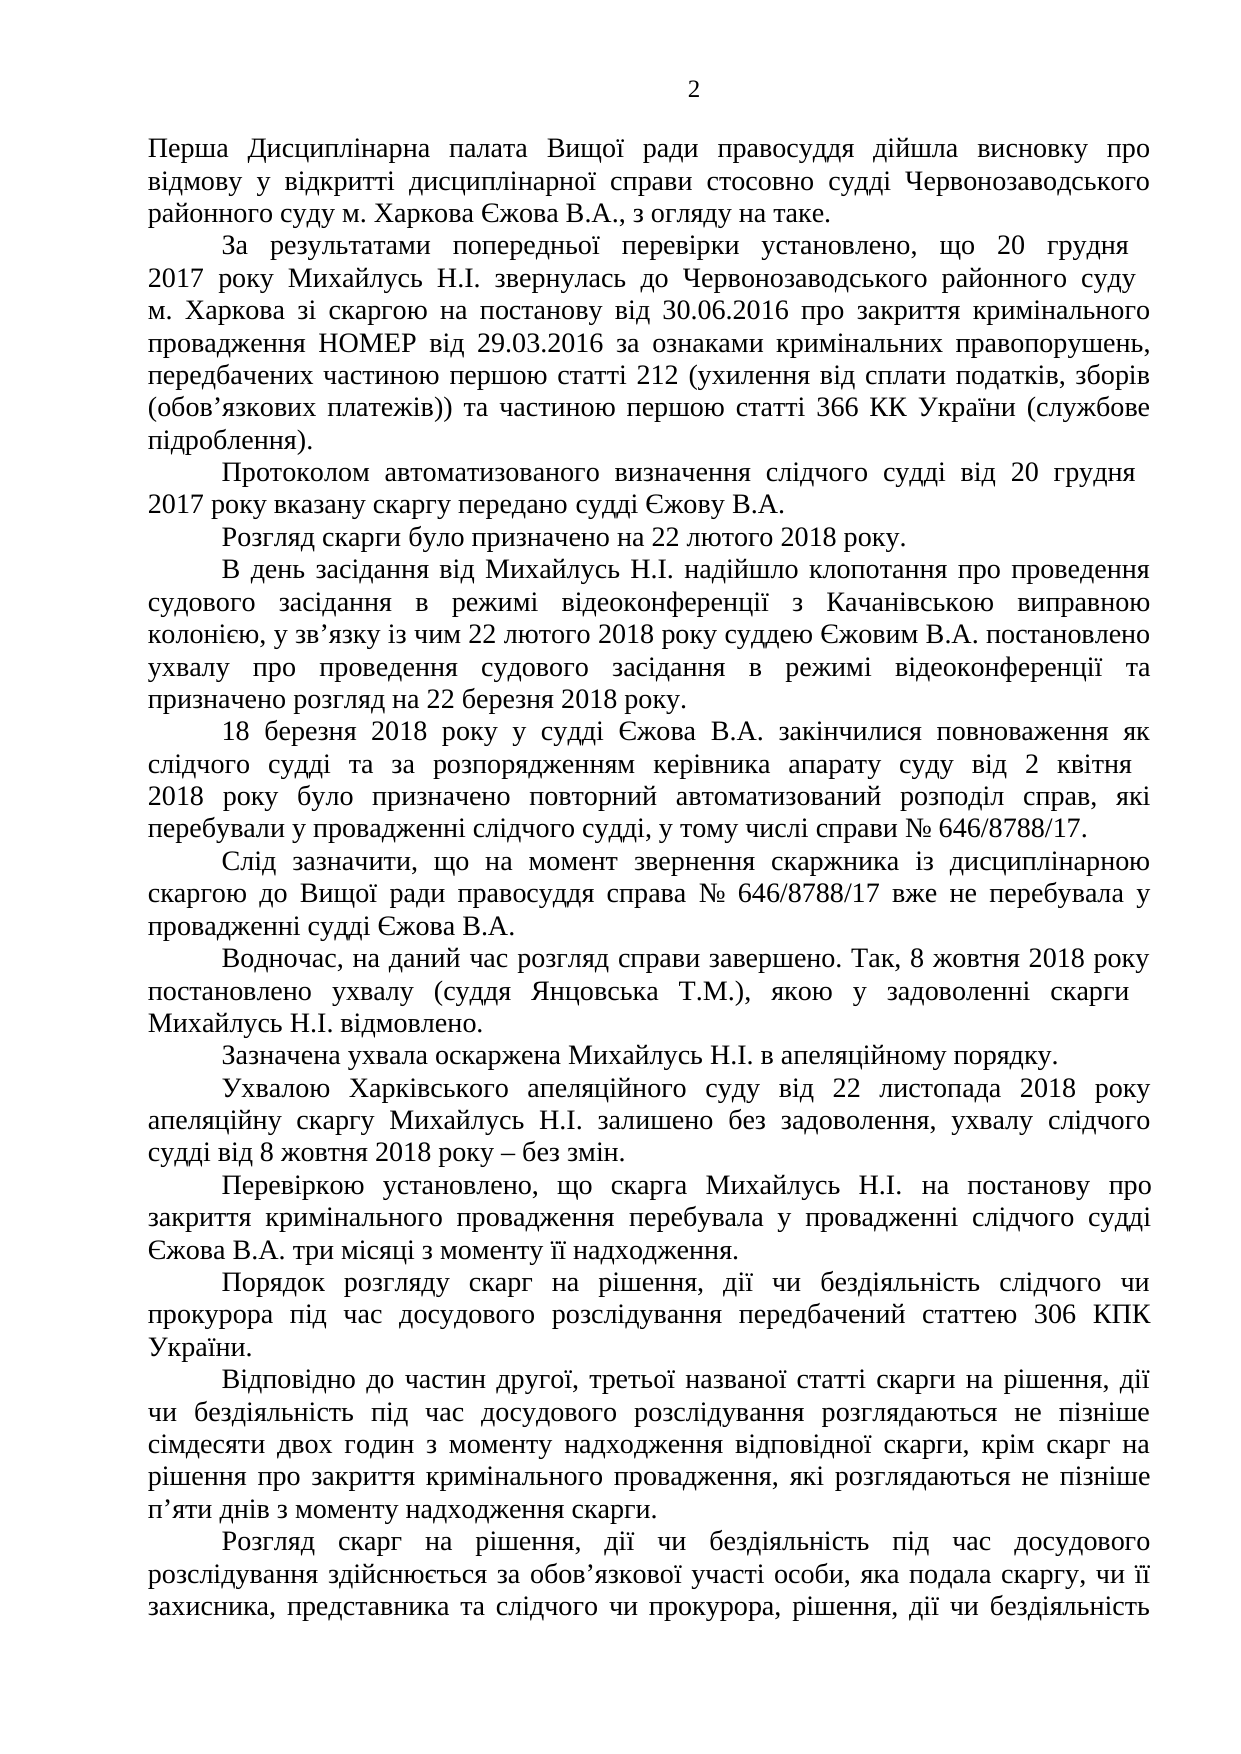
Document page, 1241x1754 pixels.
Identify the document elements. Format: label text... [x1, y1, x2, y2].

text Порядок розгляду скарг на рішення, дії чи бездіяльність слідчого чи прокурора під час досудового розслідування передбачений статтею 306 КПК України. [148, 1265, 1152, 1362]
text За результатами попередньої перевірки установлено, що 20 грудня 2017 року Михайлусь Н.І. звернулась до Червонозаводського районного суду м. Харкова зі скаргою на постанову від 30.06.2016 про закриття кримінального провадження НОМЕР від 29.03.2016 за ознаками кримінальних правопорушень, передбачених частиною першою статті 212 (ухилення від сплати податків, зборів (обов’язкових платежів)) та частиною першою статті 366 КК України (службове підроблення). [148, 228, 1152, 455]
text Слід зазначити, що на момент звернення скаржника із дисциплінарною скаргою до Вищої ради правосуддя справа № 646/8788/17 вже не перебувала у провадженні судді Єжова В.А. [148, 844, 1152, 941]
text В день засідання від Михайлусь Н.І. надійшло клопотання про проведення судового засідання в режимі відеоконференції з Качанівською виправною колонією, у зв’язку із чим 22 лютого 2018 року суддею Єжовим В.А. постановлено ухвалу про проведення судового засідання в режимі відеоконференції та призначено розгляд на 22 березня 2018 року. [148, 552, 1152, 714]
text Відповідно до частин другої, третьої названої статті скарги на рішення, дії чи бездіяльність під час досудового розслідування розглядаються не пізніше сімдесяти двох годин з моменту надходження відповідної скарги, крім скарг на рішення про закриття кримінального провадження, які розглядаються не пізніше п’яти днів з моменту надходження скарги. [148, 1362, 1152, 1524]
text Перевіркою установлено, що скарга Михайлусь Н.І. на постанову про закриття кримінального провадження перебувала у провадженні слідчого судді Єжова В.А. три місяці з моменту її надходження. [148, 1168, 1152, 1265]
text 18 березня 2018 року у судді Єжова В.А. закінчилися повноваження як слідчого судді та за розпорядженням керівника апарату суду від 2 квітня 2018 року було призначено повторний автоматизований розподіл справ, які перебували у провадженні слідчого судді, у тому числі справи № 646/8788/17. [148, 714, 1152, 844]
text Ухвалою Харківського апеляційного суду від 22 листопада 2018 року апеляційну скаргу Михайлусь Н.І. залишено без задоволення, ухвалу слідчого судді від 8 жовтня 2018 року – без змін. [148, 1071, 1152, 1168]
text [148, 1524, 1152, 1621]
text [148, 131, 1152, 228]
text Зазначена ухвала оскаржена Михайлусь Н.І. в апеляційному порядку. [148, 1038, 1152, 1071]
text Розгляд скарги було призначено на 22 лютого 2018 року. [148, 520, 1152, 552]
text Протоколом автоматизованого визначення слідчого судді від 20 грудня 2017 року вказану скаргу передано судді Єжову В.А. [148, 455, 1152, 520]
text Водночас, на даний час розгляд справи завершено. Так, 8 жовтня 2018 року постановлено ухвалу (суддя Янцовська Т.М.), якою у задоволенні скарги Михайлусь Н.І. відмовлено. [148, 941, 1152, 1038]
